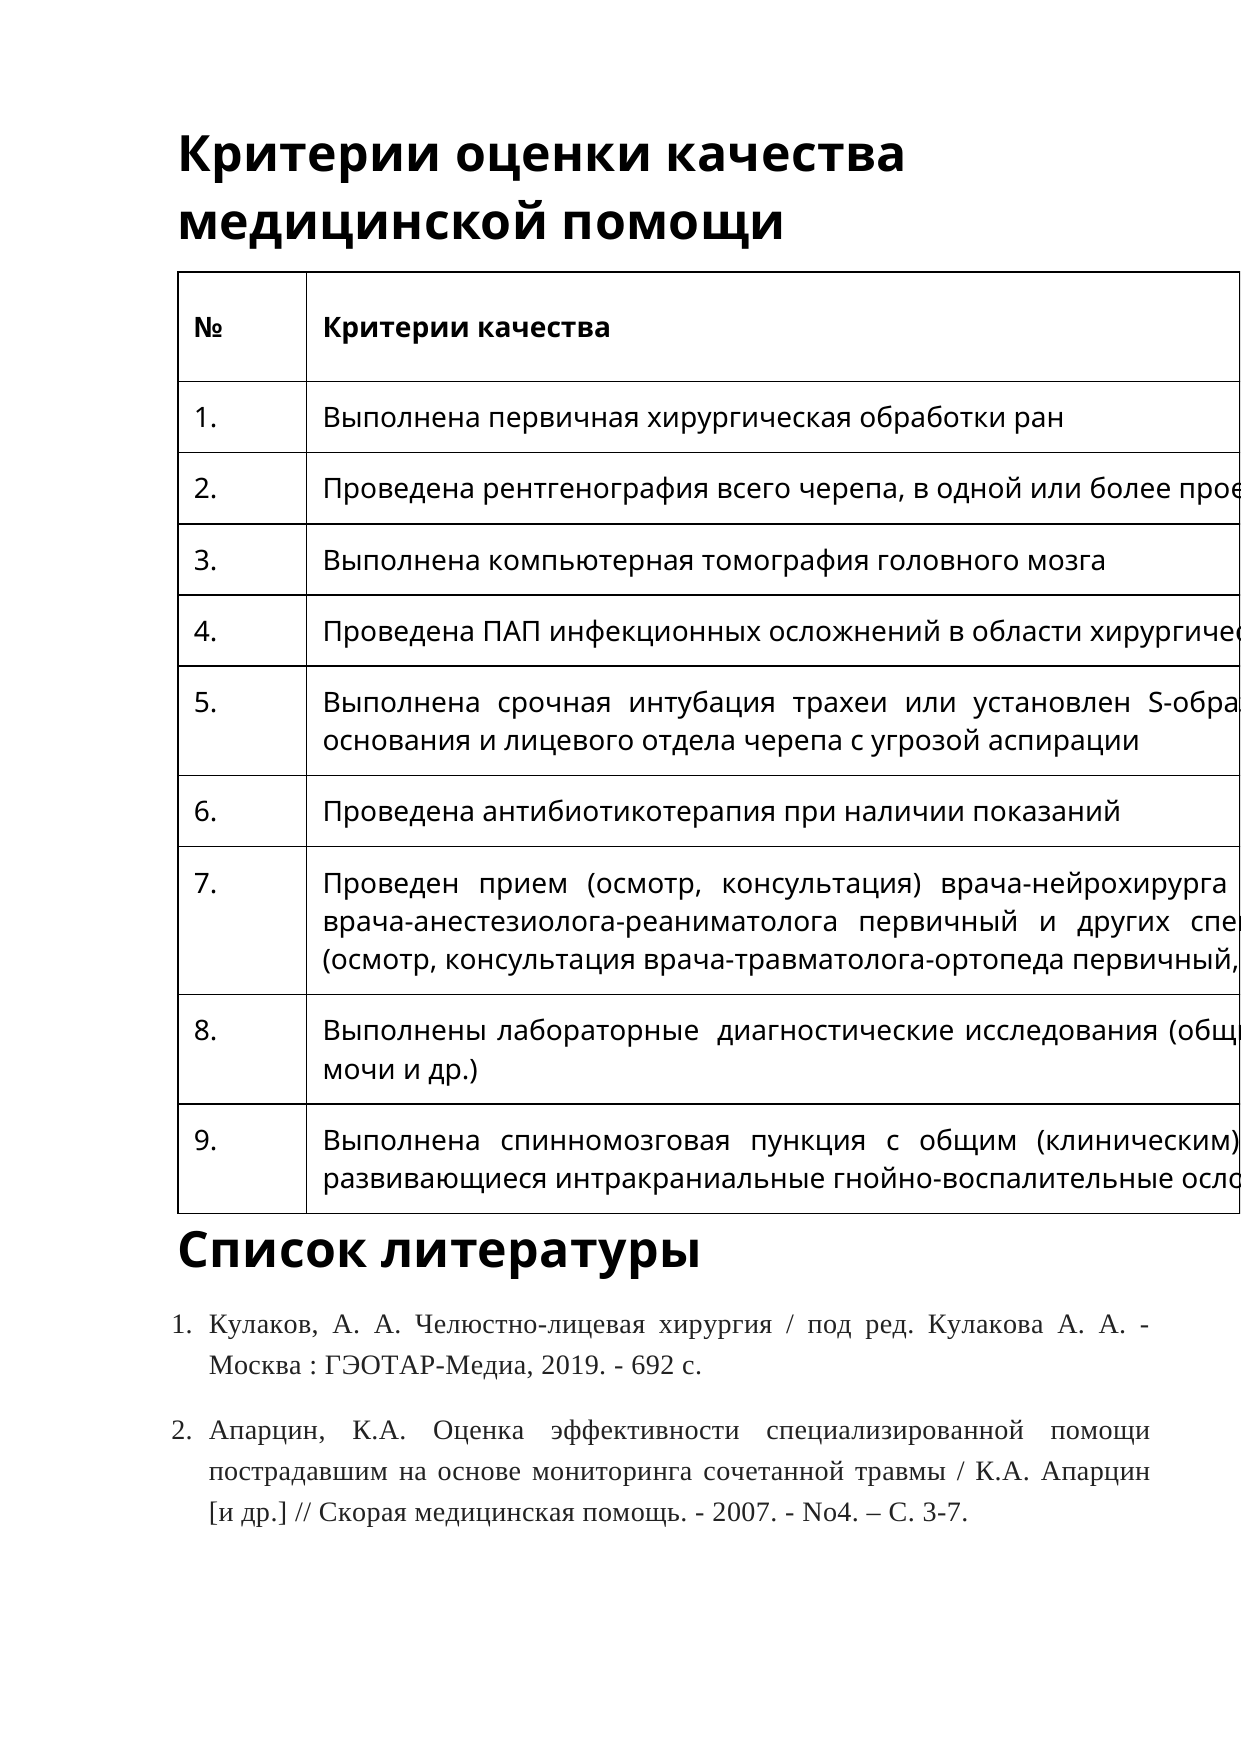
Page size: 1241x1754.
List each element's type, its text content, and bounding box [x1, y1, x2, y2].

text Список литературы [177, 1214, 1152, 1282]
table_cell 8. [179, 995, 306, 1103]
table_cell 3. [179, 525, 306, 594]
table_header Критерии качества [307, 273, 1239, 381]
table_cell Проведена антибиотикотерапия при наличии показаний [307, 776, 1239, 846]
table_cell Выполнена спинномозговая пункция с общим (клиническим) анализом спинномозговой жидкости при подозрении на развивающиеся интракраниальные гнойно-воспалительные осложнения [307, 1105, 1239, 1212]
list Апарцин, К.А. Оценка эффективности специализированной помощи пострадавшим на основе мониторинга сочетанной травмы / К.А. Апарцин [и др.] // Скорая медицинская помощь. - 2007. - No4. – С. 3-7. [171, 1405, 1152, 1527]
table_cell Выполнена компьютерная томография головного мозга [307, 525, 1239, 594]
table_cell Проведена рентгенография всего черепа, в одной или более проекциях (в 2 проекциях) при отсутствии СКТ в стационаре [307, 453, 1239, 523]
table_cell Проведен прием (осмотр, консультация) врача-нейрохирурга первичный, врача-челюстно-лицевого хирурга первичный, врача-анестезиолога-реаниматолога первичный и других специалистов при наличии сочетанных повреждений (прием (осмотр, консультация врача-травматолога-ортопеда первичный, врача-хирурга первичный)) [307, 847, 1239, 993]
table_cell 9. [179, 1105, 306, 1212]
table_cell 5. [179, 667, 306, 774]
table_cell Проведена ПАП инфекционных осложнений в области хирургического вмешательства [307, 596, 1239, 665]
table_header № [179, 273, 306, 381]
table_cell Выполнена первичная хирургическая обработки ран [307, 382, 1239, 452]
table_cell 7. [179, 847, 306, 993]
table_cell 2. [179, 453, 306, 523]
table_cell 1. [179, 382, 306, 452]
table_cell Выполнены лабораторные диагностические исследования (общий (клинический) анализ крови, общий (клинический) анализ мочи и др.) [307, 995, 1239, 1103]
table_cell Выполнена срочная интубация трахеи или установлен S-образный воздуховод при кровотечении и наличии переломов основания и лицевого отдела черепа с угрозой аспирации [307, 667, 1239, 774]
text Критерии оценки качества медицинской помощи [177, 118, 1152, 254]
table_cell 6. [179, 776, 306, 846]
table_cell 4. [179, 596, 306, 665]
list Кулаков, А. А. Челюстно-лицевая хирургия / под ред. Кулакова А. А. - Москва : ГЭОТАР-Медиа, 2019. - 692 с. [171, 1299, 1152, 1380]
